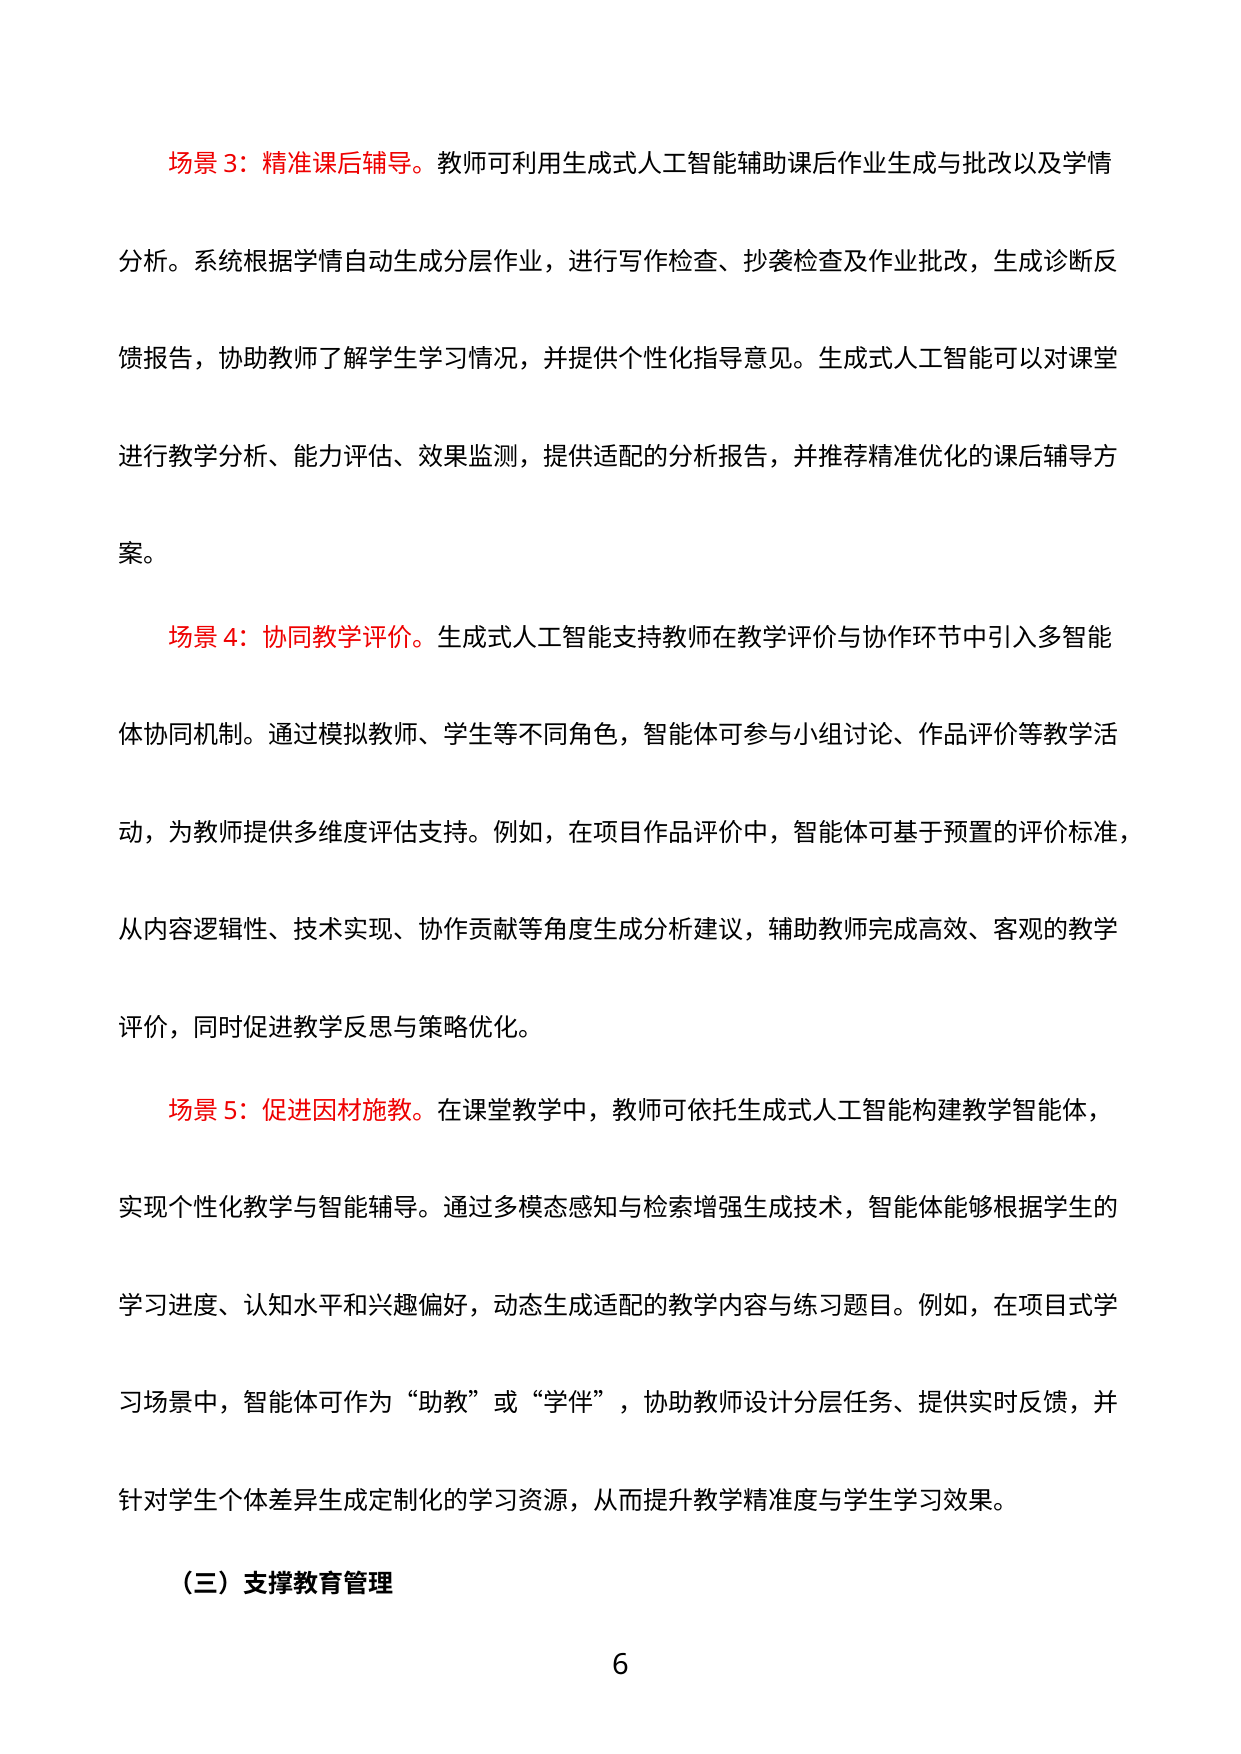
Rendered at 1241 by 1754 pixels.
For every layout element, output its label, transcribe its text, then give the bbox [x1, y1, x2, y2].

text 场景3：精准课后辅导。教师可利用生成式人工智能辅助课后作业生成与批改以及学情分析。系统根据学情自动生成分层作业，进行写作检查、抄袭检查及作业批改，生成诊断反馈报告，协助教师了解学生学习情况，并提供个性化指导意见。生成式人工智能可以对课堂进行教学分析、能力评估、效果监测，提供适配的分析报告，并推荐精准优化的课后辅导方案。 [118, 129, 1122, 584]
text 场景5：促进因材施教。在课堂教学中，教师可依托生成式人工智能构建教学智能体，实现个性化教学与智能辅导。通过多模态感知与检索增强生成技术，智能体能够根据学生的学习进度、认知水平和兴趣偏好，动态生成适配的教学内容与练习题目。例如，在项目式学习场景中，智能体可作为“助教”或“学伴”，协助教师设计分层任务、提供实时反馈，并针对学生个体差异生成定制化的学习资源，从而提升教学精准度与学生学习效果。 [118, 1076, 1122, 1531]
text （三）支撑教育管理 [118, 1549, 1122, 1614]
text 场景4：协同教学评价。生成式人工智能支持教师在教学评价与协作环节中引入多智能体协同机制。通过模拟教师、学生等不同角色，智能体可参与小组讨论、作品评价等教学活动，为教师提供多维度评估支持。例如，在项目作品评价中，智能体可基于预置的评价标准，从内容逻辑性、技术实现、协作贡献等角度生成分析建议，辅助教师完成高效、客观的教学评价，同时促进教学反思与策略优化。 [118, 603, 1122, 1058]
